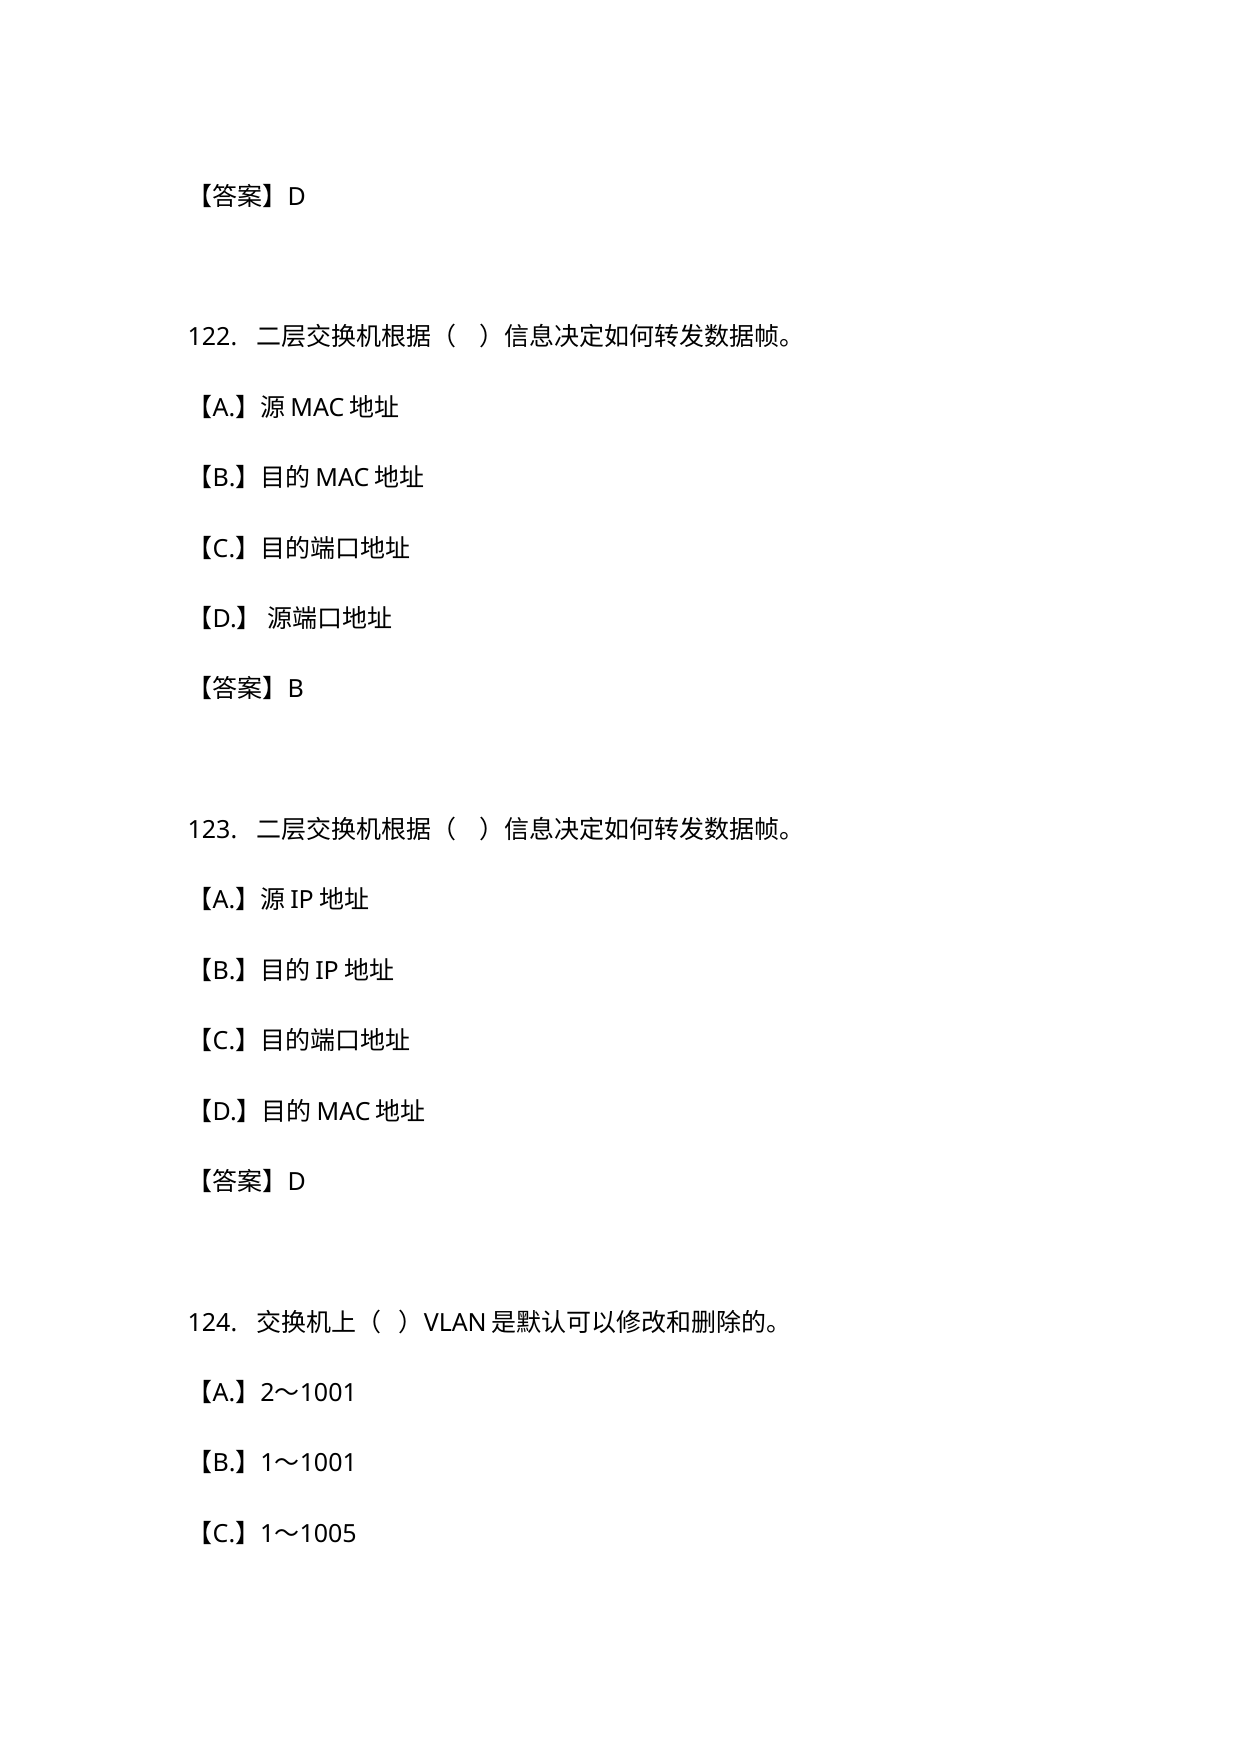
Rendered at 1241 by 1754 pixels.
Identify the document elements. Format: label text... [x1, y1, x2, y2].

text 【答案】D [187, 1147, 1053, 1212]
text 【A.】2～1001 [187, 1358, 1053, 1423]
text 【D.】 源端口地址 [187, 584, 1053, 649]
text 【A.】源IP地址 [187, 866, 1053, 931]
text 【B.】目的MAC地址 [187, 443, 1053, 508]
list 二层交换机根据（ ）信息决定如何转发数据帧。 [187, 302, 1053, 367]
text 【C.】目的端口地址 [187, 514, 1053, 579]
text 【A.】源MAC地址 [187, 373, 1053, 438]
text 【C.】1～1005 [187, 1499, 1053, 1564]
text 【B.】1～1001 [187, 1428, 1053, 1493]
text 【D.】目的MAC地址 [187, 1077, 1053, 1142]
text 【答案】B [187, 654, 1053, 719]
list 二层交换机根据（ ）信息决定如何转发数据帧。 [187, 795, 1053, 860]
text 【答案】D [187, 162, 1053, 227]
text 【B.】目的IP地址 [187, 936, 1053, 1001]
list 交换机上（ ）VLAN是默认可以修改和删除的。 [187, 1288, 1053, 1353]
text 【C.】目的端口地址 [187, 1006, 1053, 1071]
